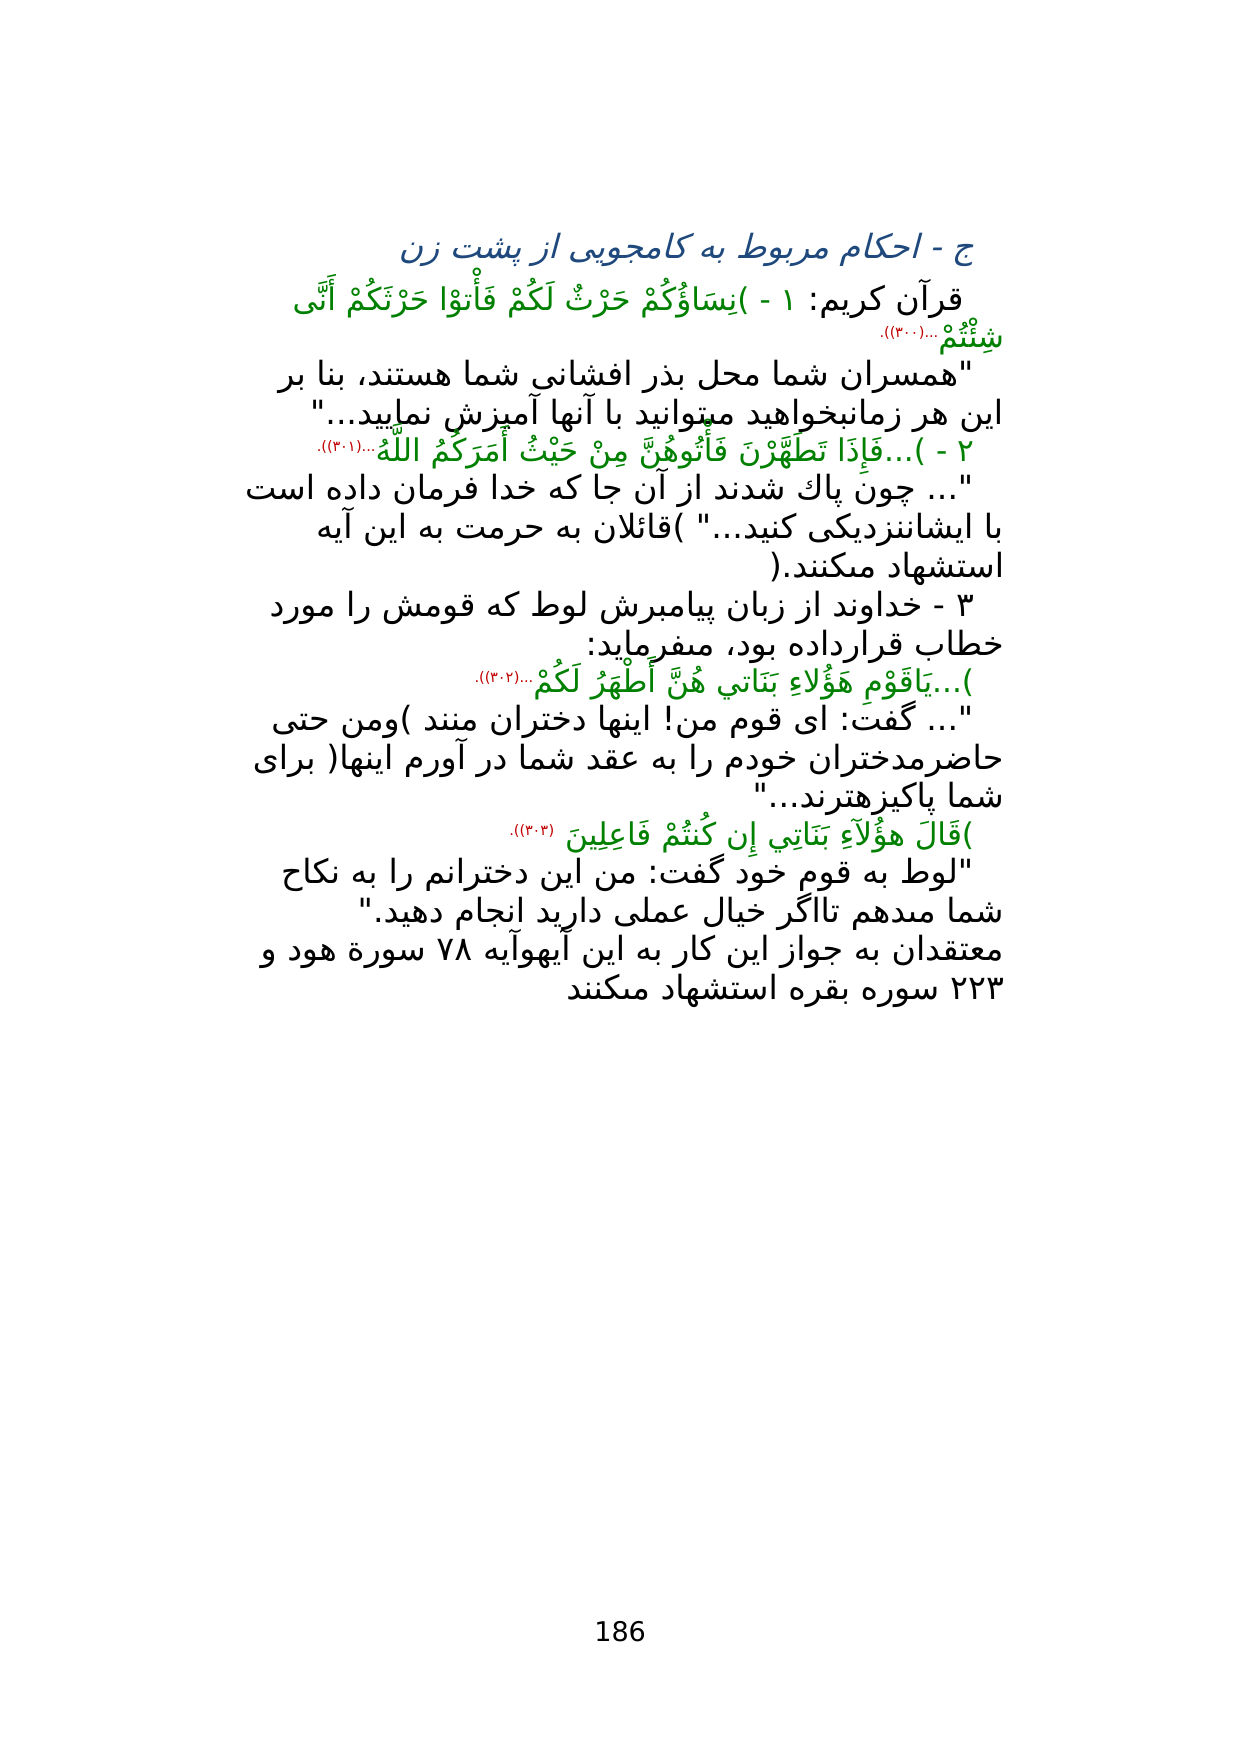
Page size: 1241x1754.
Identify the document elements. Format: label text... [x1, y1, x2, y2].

text )قَالَ هؤُلآءِ بَنَاتِي إِن كُنتُمْ فَاعِلِينَ (٣٠٣)). [236, 816, 1004, 852]
subtitle ج - احكام مربوط به كامجويى از پشت زن [236, 228, 1004, 267]
text )...يَاقَوْمِ هَؤُلاءِ بَنَاتي هُنَّ أَطْهَرُ لَكُمْ...(٣٠٢)). [236, 663, 1004, 699]
text قرآن كريم: ١ - )نِسَاؤُكُمْ حَرْثٌ لَكُمْ فَأْتوْا حَرْثَكُمْ أَنَّى‏ شِئْتُمْ...(٣٠٠)). [236, 279, 1004, 354]
text "لوط به قوم خود گفت: من اين دخترانم را به نكاح شما مى‏دهم تااگر خيال عملى داريد انجام دهيد." معتقدان به جواز اين كار به اين آيه‏وآيه ٧٨ سورة هود و٢٢٣ سوره بقره استشهاد مى‏كنند [236, 852, 1004, 1008]
text ٣ - خداوند از زبان پيامبرش لوط كه قومش را مورد خطاب قرارداده بود، مى‏فرمايد: [236, 585, 1004, 663]
text "همسران شما محل بذر افشانى شما هستند، بنا بر اين هر زمان‏بخواهيد مى‏توانيد با آنها آميزش نماييد..." [236, 354, 1004, 432]
text ٢ - )...فَإِذَا تَطَهَّرْنَ فَأْتُوهُنَّ مِنْ حَيْثُ أَمَرَكُمُ اللَّهُ...(٣٠١)). [236, 432, 1004, 469]
text "... گفت: اى قوم من! اينها دختران منند )ومن حتى حاضرم‏دختران خودم را به عقد شما در آورم اينها( براى شما پاكيزه‏ترند..." [236, 699, 1004, 816]
text "... چون پاك شدند از آن جا كه خدا فرمان داده است با ايشان‏نزديكى كنيد..." )قائلان به حرمت به اين آيه استشهاد مى‏كنند.( [236, 469, 1004, 585]
